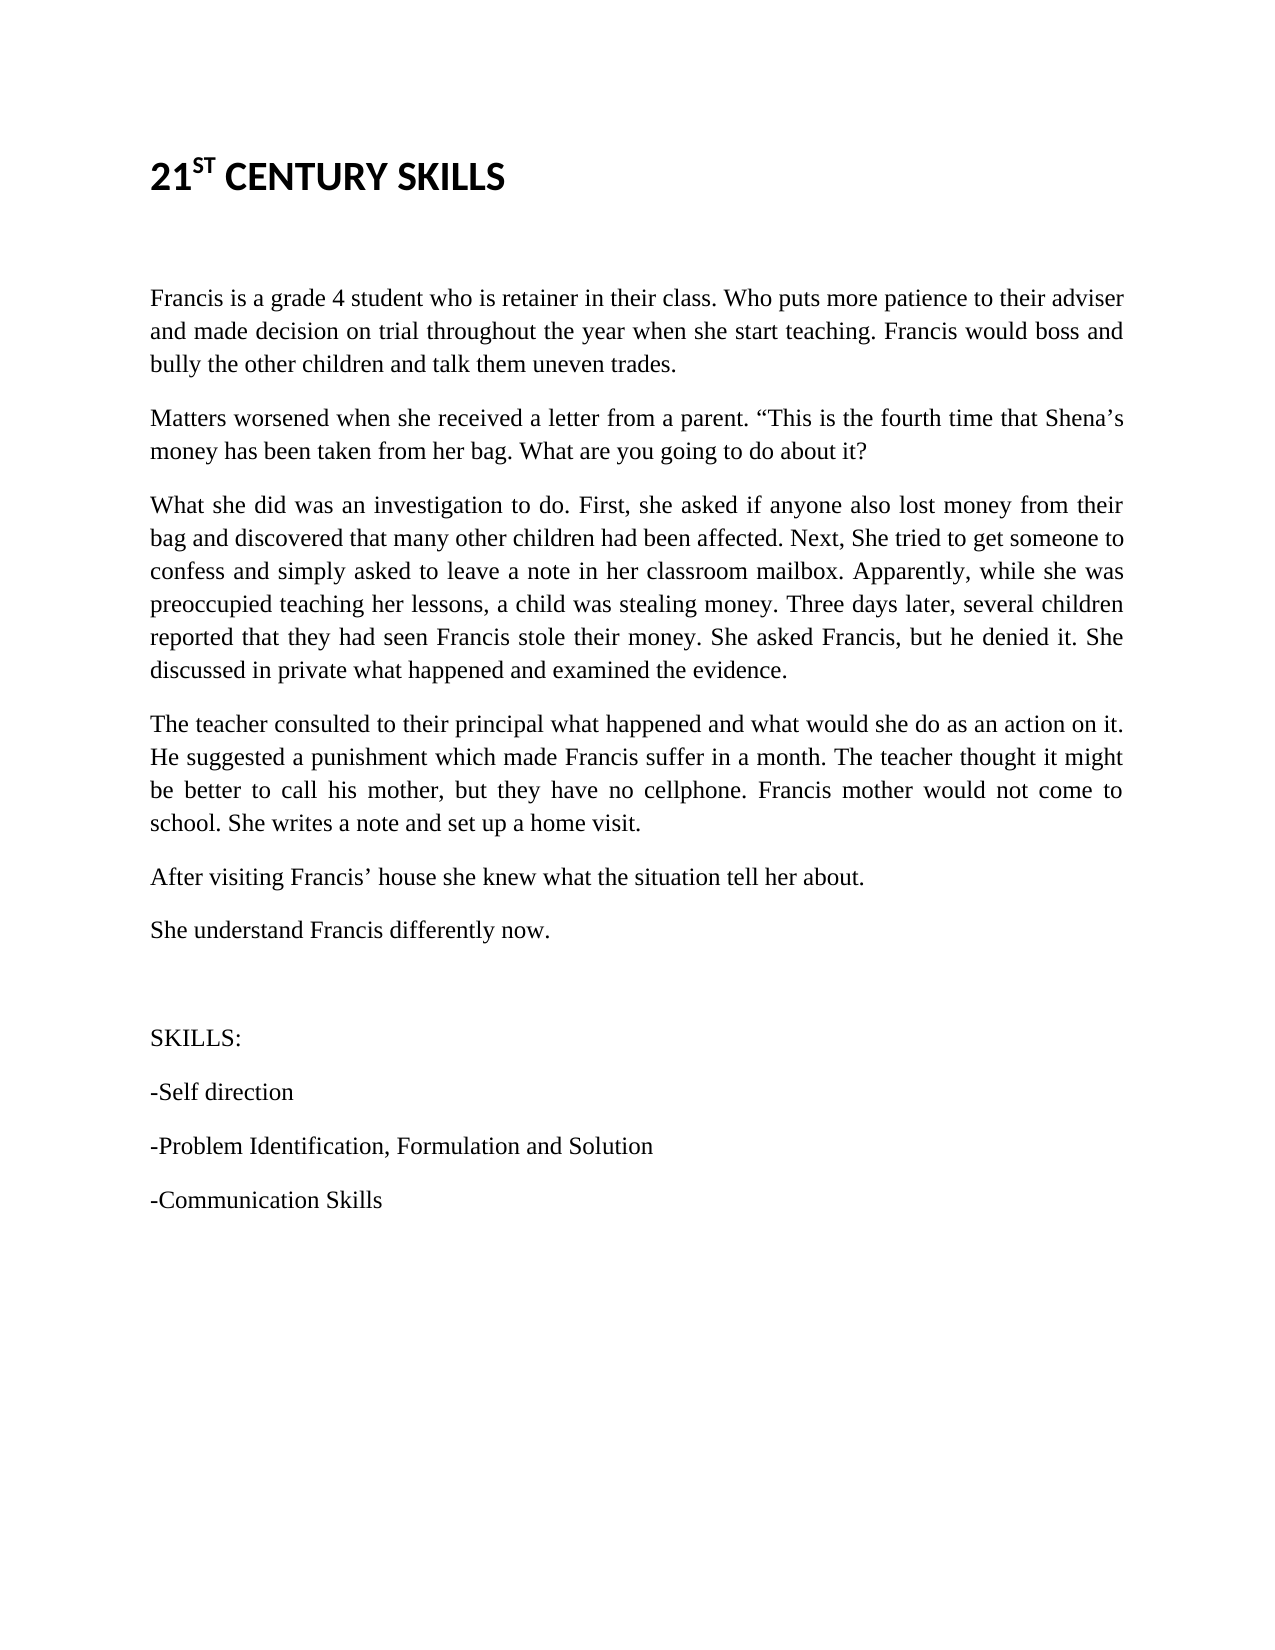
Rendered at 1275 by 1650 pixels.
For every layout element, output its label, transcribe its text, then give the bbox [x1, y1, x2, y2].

text SKILLS: [150, 1023, 1125, 1052]
text Matters worsened when she received a letter from a parent. “This is the fourth time that Shena’s money has been taken from her bag. What are you going to do about it? [150, 403, 1125, 465]
text She understand Francis differently now. [150, 916, 1125, 944]
text -Self direction [150, 1077, 1125, 1106]
text The teacher consulted to their principal what happened and what would she do as an action on it. He suggested a punishment which made Francis suffer in a month. The teacher thought it might be better to call his mother, but they have no cellphone. Francis mother would not come to school. She writes a note and set up a home visit. [150, 709, 1125, 837]
text -Communication Skills [150, 1185, 1125, 1214]
text After visiting Francis’ house she knew what the situation tell her about. [150, 862, 1125, 891]
text What she did was an investigation to do. First, she asked if anyone also lost money from their bag and discovered that many other children had been affected. Next, She tried to get someone to confess and simply asked to leave a note in her classroom mailbox. Apparently, while she was preoccupied teaching her lessons, a child was stealing money. Three days later, several children reported that they had seen Francis stole their money. She asked Francis, but he denied it. She discussed in private what happened and examined the evidence. [150, 490, 1125, 684]
text -Problem Identification, Formulation and Solution [150, 1131, 1125, 1160]
text 21ST CENTURY SKILLS [150, 150, 1125, 201]
text Francis is a grade 4 student who is retainer in their class. Who puts more patience to their adviser and made decision on trial throughout the year when she start teaching. Francis would boss and bully the other children and talk them uneven trades. [150, 283, 1125, 378]
